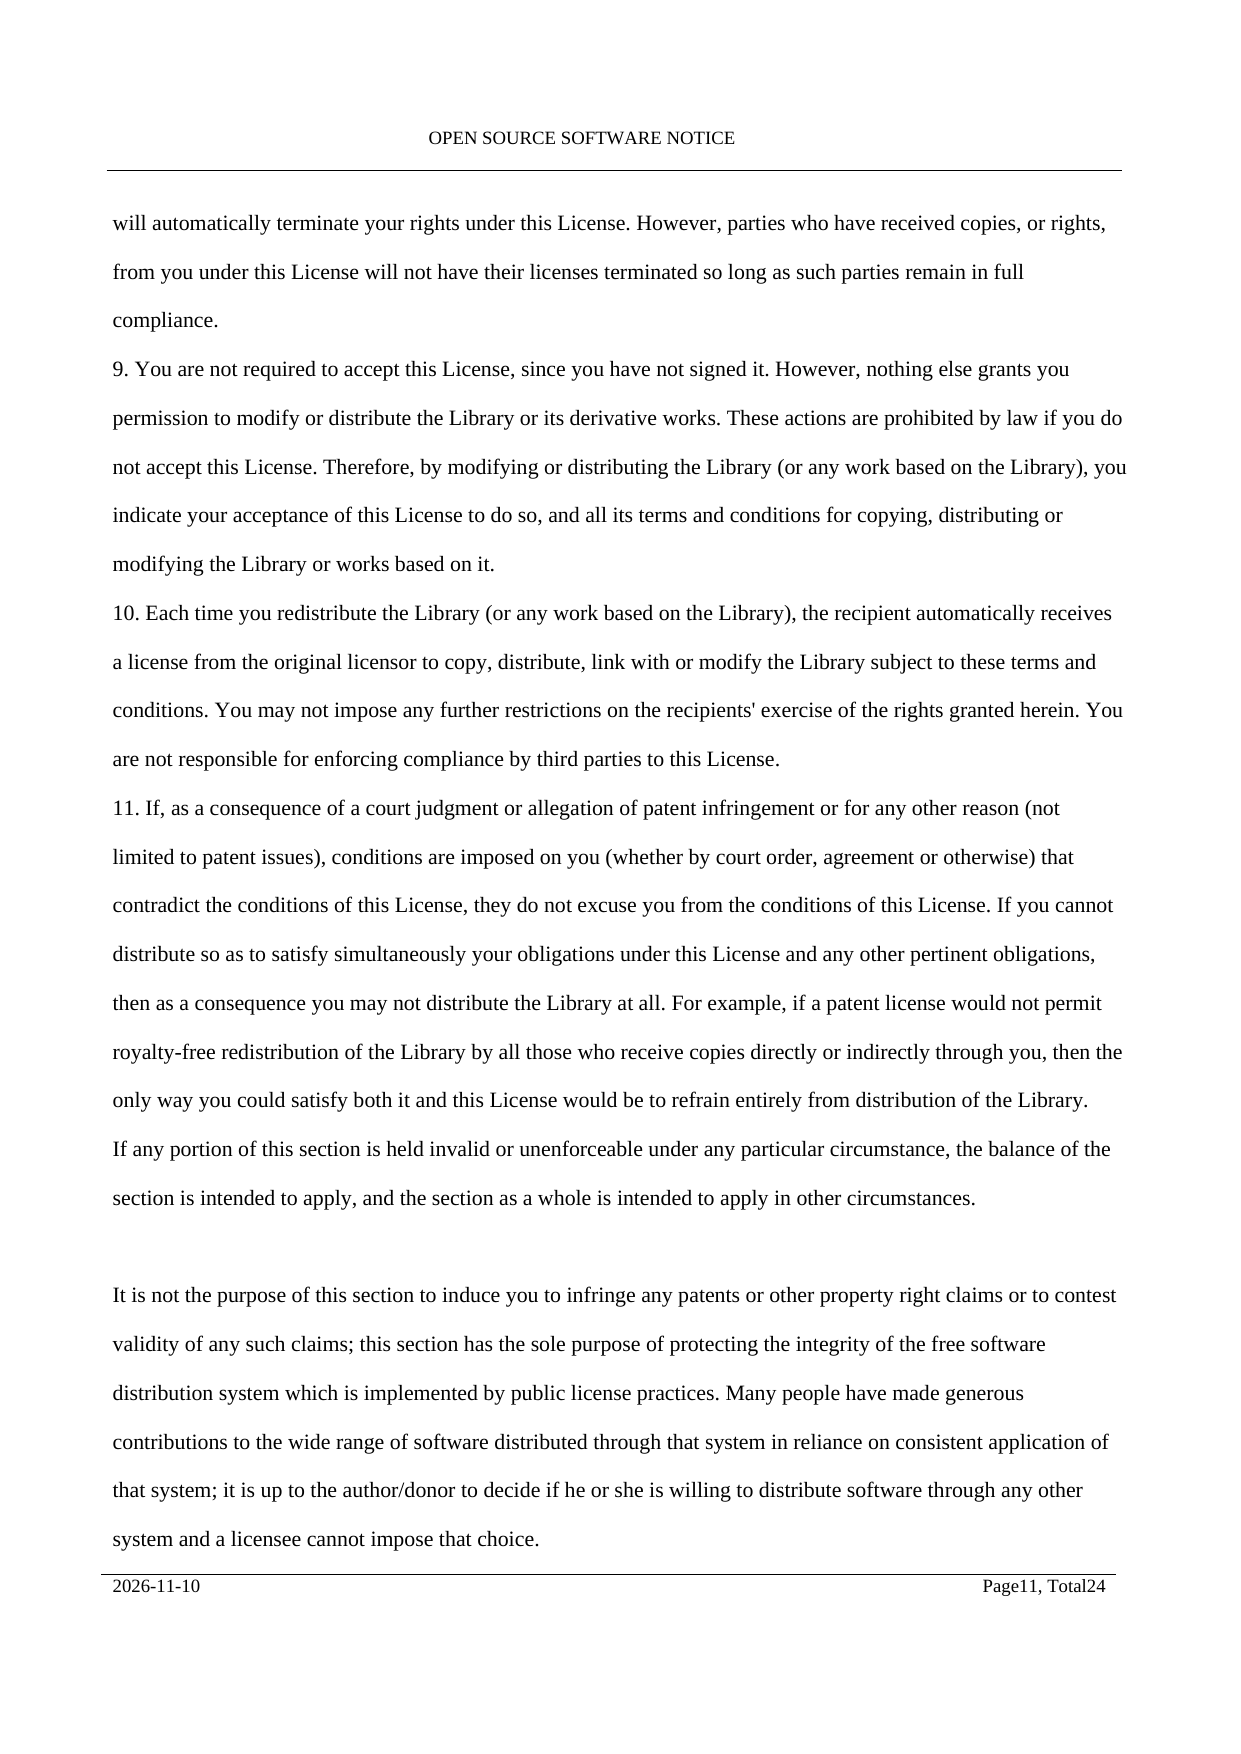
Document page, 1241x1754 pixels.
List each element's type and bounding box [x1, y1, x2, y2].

text [112, 206, 1128, 1555]
